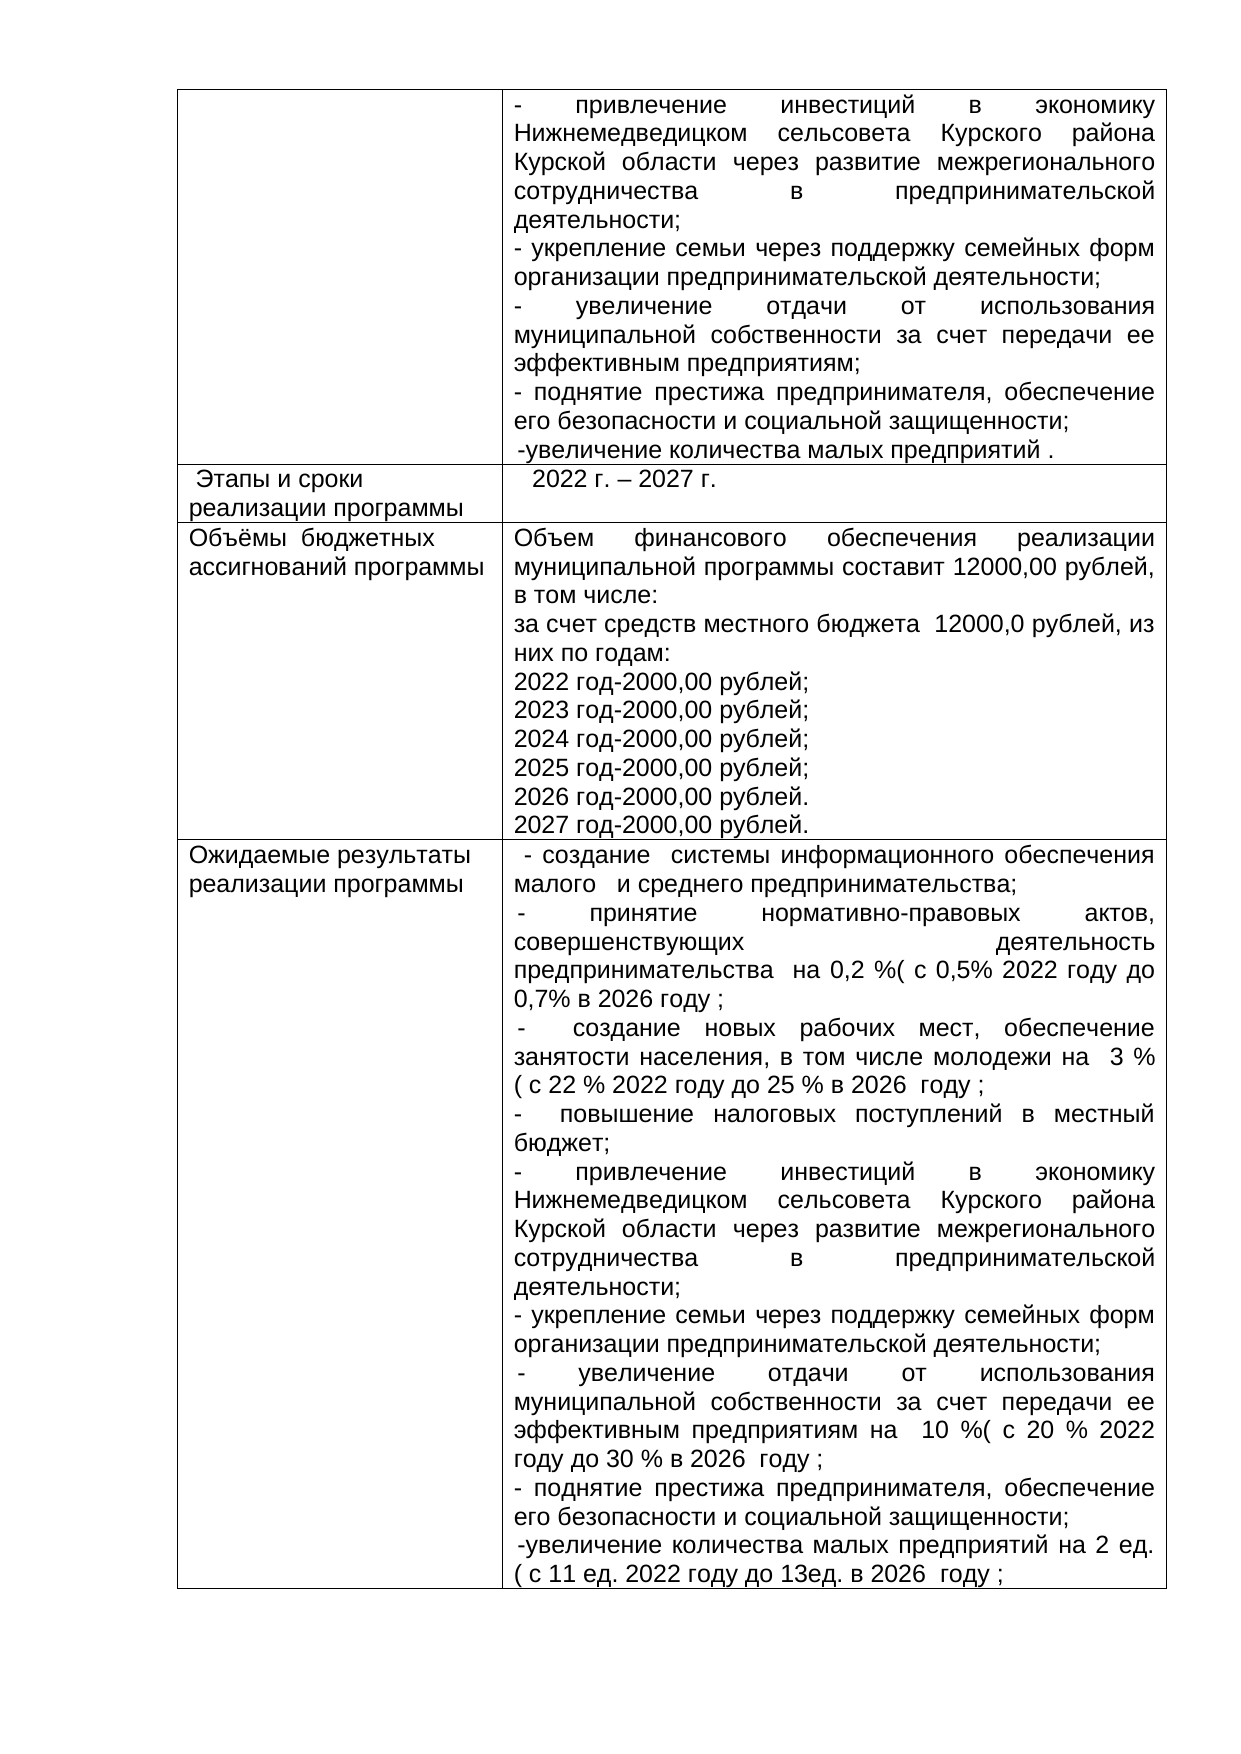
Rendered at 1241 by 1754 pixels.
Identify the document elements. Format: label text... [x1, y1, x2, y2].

table_cell Этапы и сроки реализации программы [178, 465, 502, 522]
table_cell Ожидаемые результаты реализации программы [178, 840, 502, 1588]
table_cell 2022 г. – 2027 г. [503, 465, 1166, 522]
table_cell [503, 90, 1166, 463]
table_cell Объем финансового обеспечения реализации муниципальной программы составит 12000,00 рублей, в том числе: за счет средств местного бюджета 12000,0 рублей, из них по годам: 2022 год-2000,00 рублей; 2023 год-2000,00 рублей; 2024 год-2000,00 рублей; 2025 год-2000,00 рублей; 2026 год-2000,00 рублей. 2027 год-2000,00 рублей. [503, 523, 1166, 839]
table_cell Объёмы бюджетных ассигнований программы [178, 523, 502, 839]
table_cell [178, 90, 502, 463]
table_cell - создание системы информационного обеспечения малого и среднего предпринимательства; - принятие нормативно-правовых актов, совершенствующих деятельность предпринимательства на 0,2 %( с 0,5% 2022 году до 0,7% в 2026 году ; - создание новых рабочих мест, обеспечение занятости населения, в том числе молодежи на 3 %( с 22 % 2022 году до 25 % в 2026 году ; - повышение налоговых поступлений в местный бюджет; - привлечение инвестиций в экономику Нижнемедведицком сельсовета Курского района Курской области через развитие межрегионального сотрудничества в предпринимательской деятельности; - укрепление семьи через поддержку семейных форм организации предпринимательской деятельности; - увеличение отдачи от использования муниципальной собственности за счет передачи ее эффективным предприятиям на 10 %( с 20 % 2022 году до 30 % в 2026 году ; - поднятие престижа предпринимателя, обеспечение его безопасности и социальной защищенности; -увеличение количества малых предприятий на 2 ед.( с 11 ед. 2022 году до 13ед. в 2026 году ; [503, 840, 1166, 1588]
